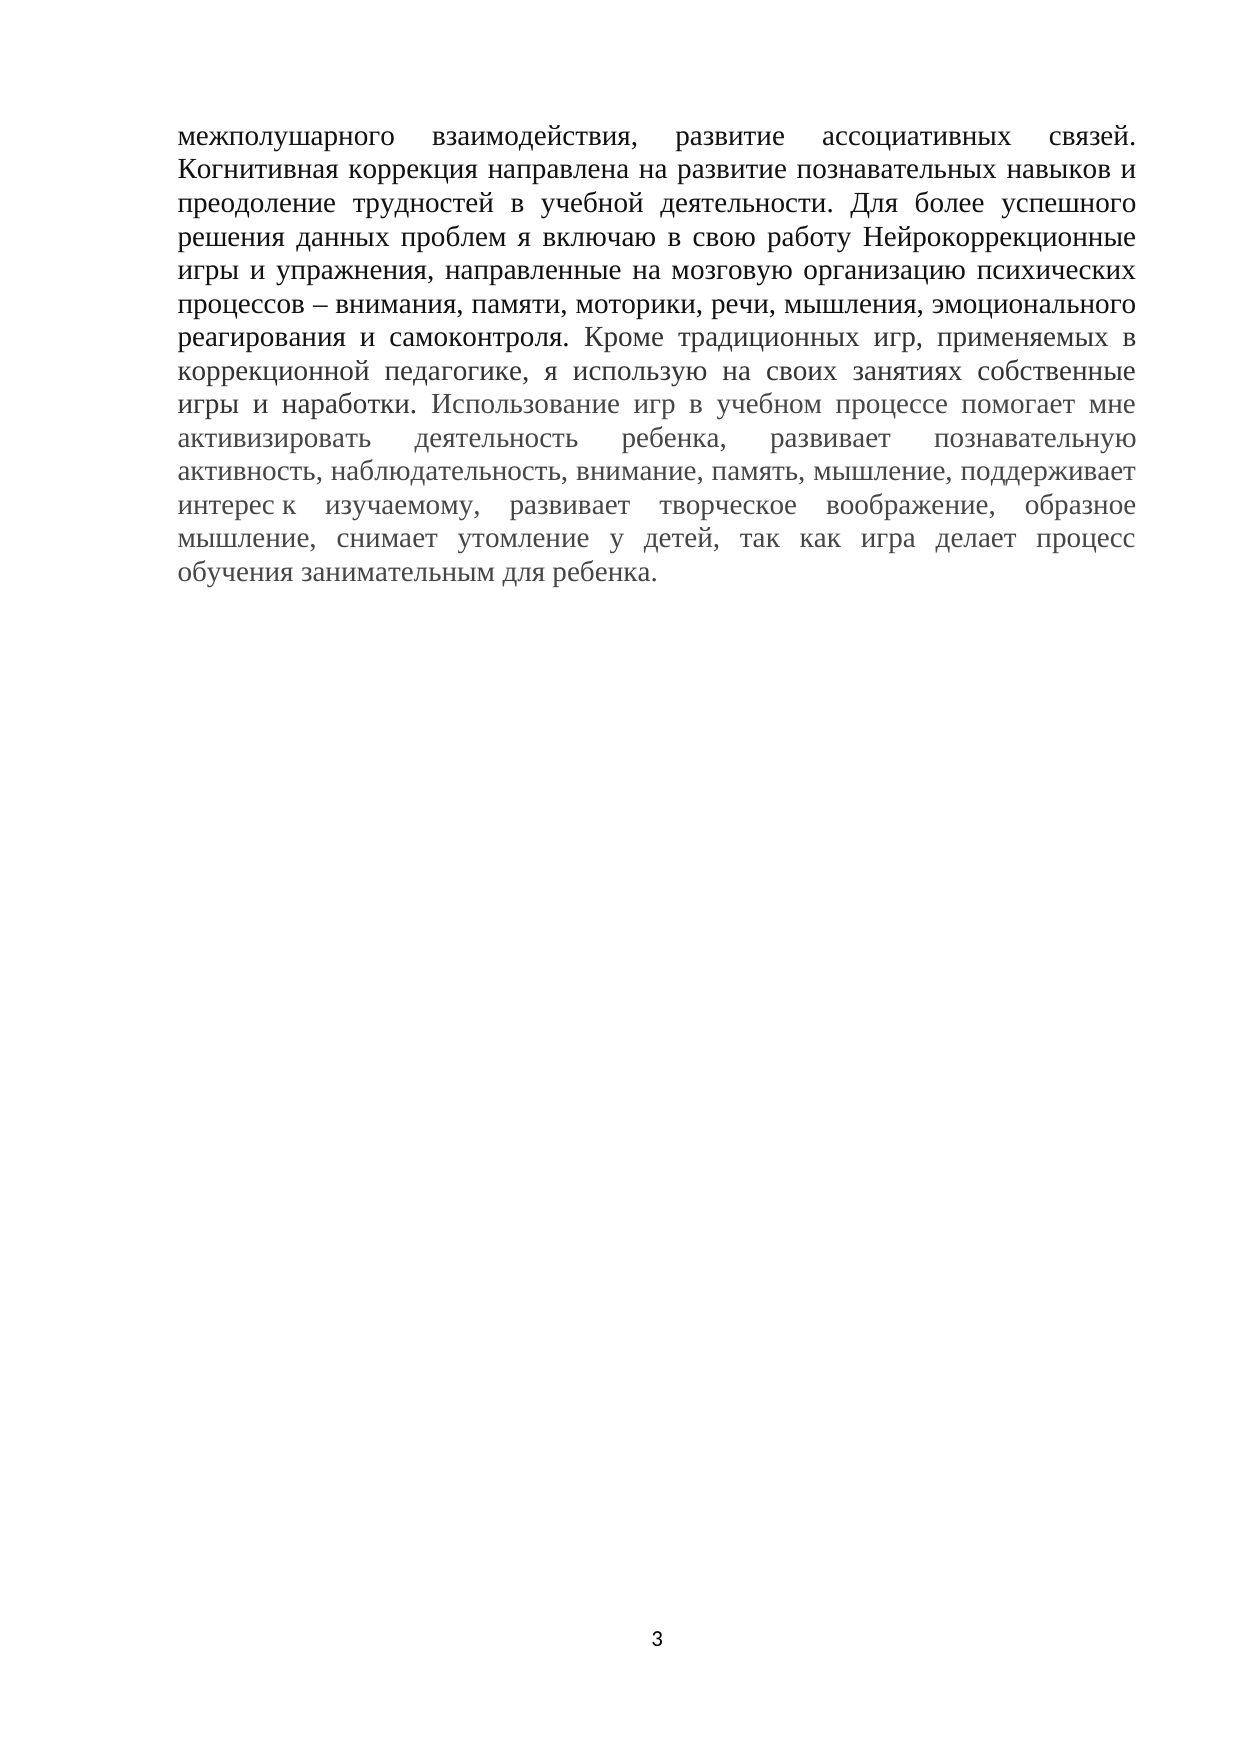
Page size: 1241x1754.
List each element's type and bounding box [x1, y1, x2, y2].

text [177, 118, 1137, 588]
